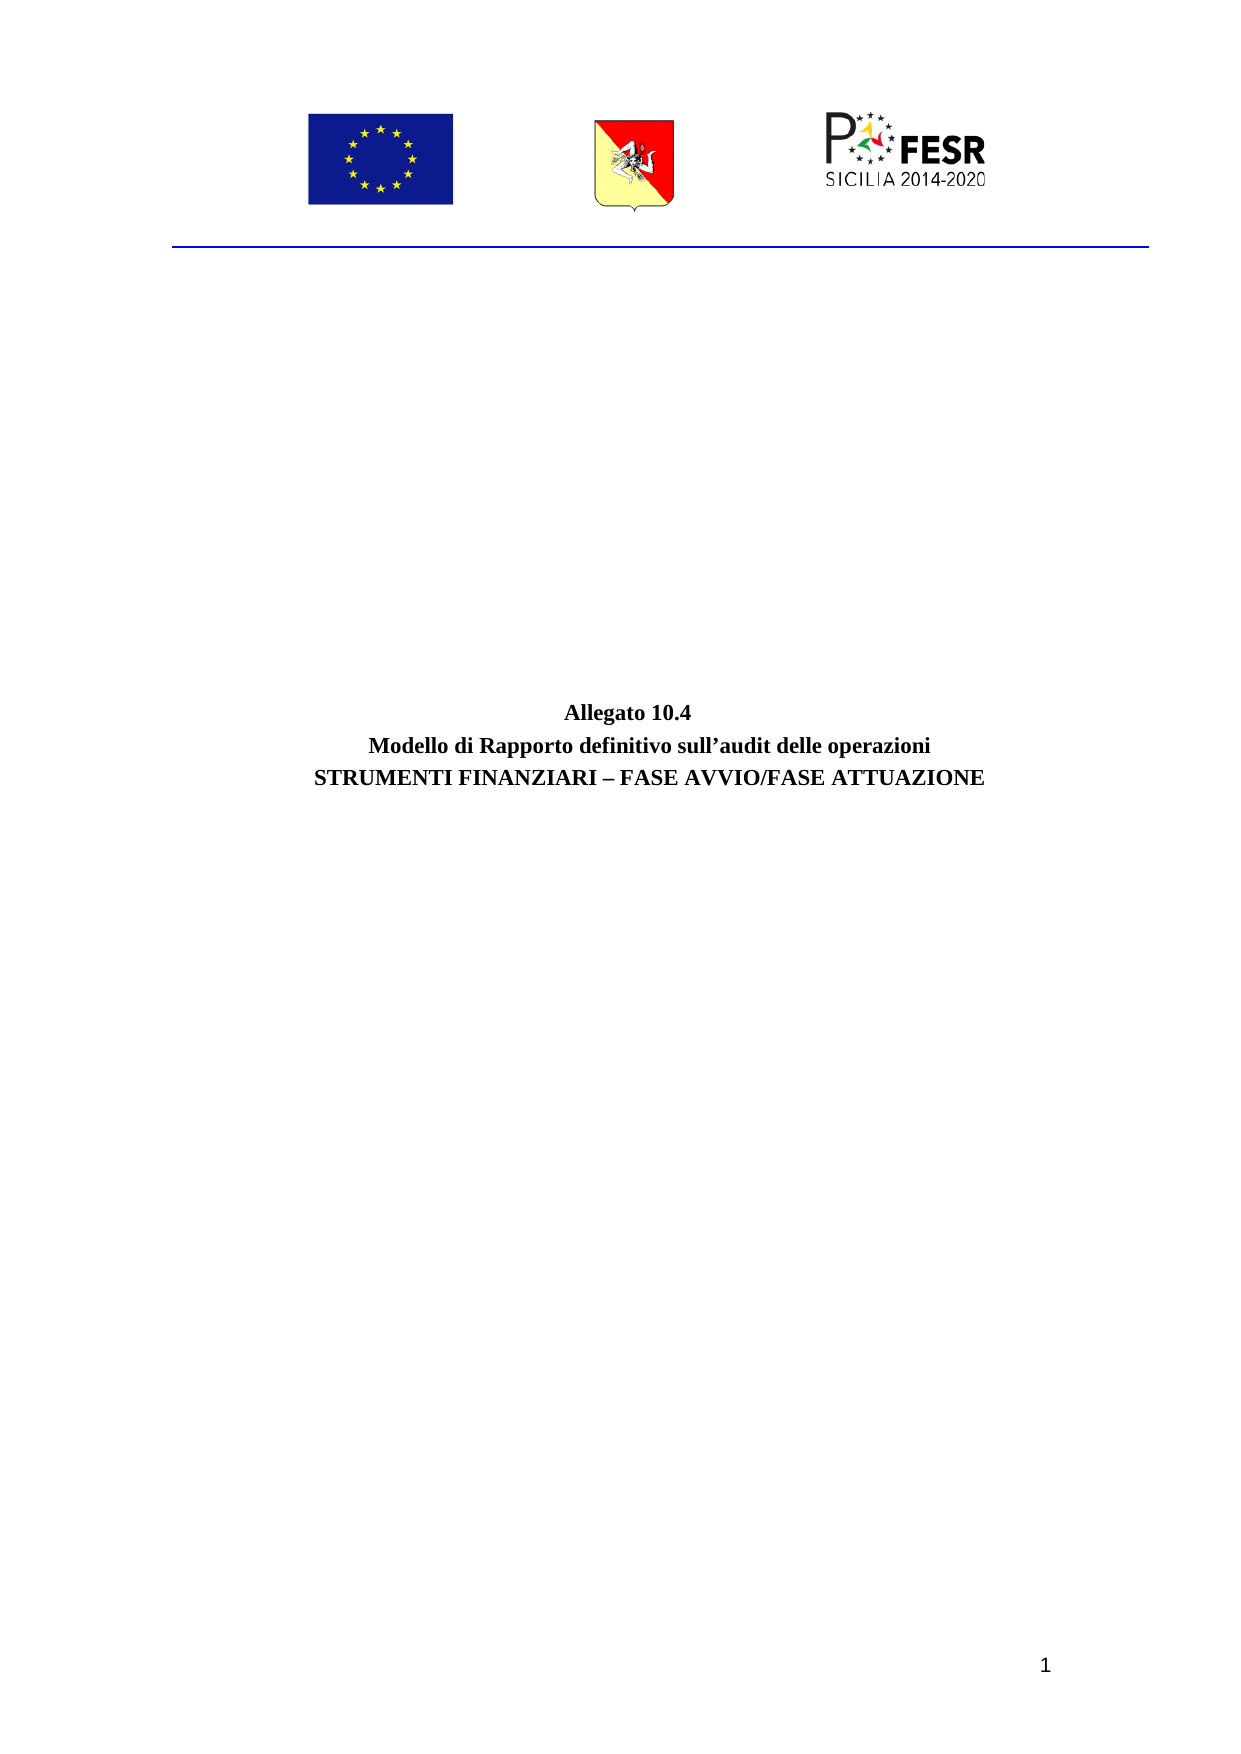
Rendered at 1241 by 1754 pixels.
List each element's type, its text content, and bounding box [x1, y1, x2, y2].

text STRUMENTI FINANZIARI – FASE AVVIO/FASE ATTUAZIONE [236, 764, 1063, 791]
picture [585, 112, 686, 219]
text Modello di Rapporto definitivo sull’audit delle operazioni [236, 732, 1063, 758]
text Allegato 10.4 [192, 699, 1063, 725]
picture [305, 112, 456, 207]
picture [826, 112, 985, 186]
